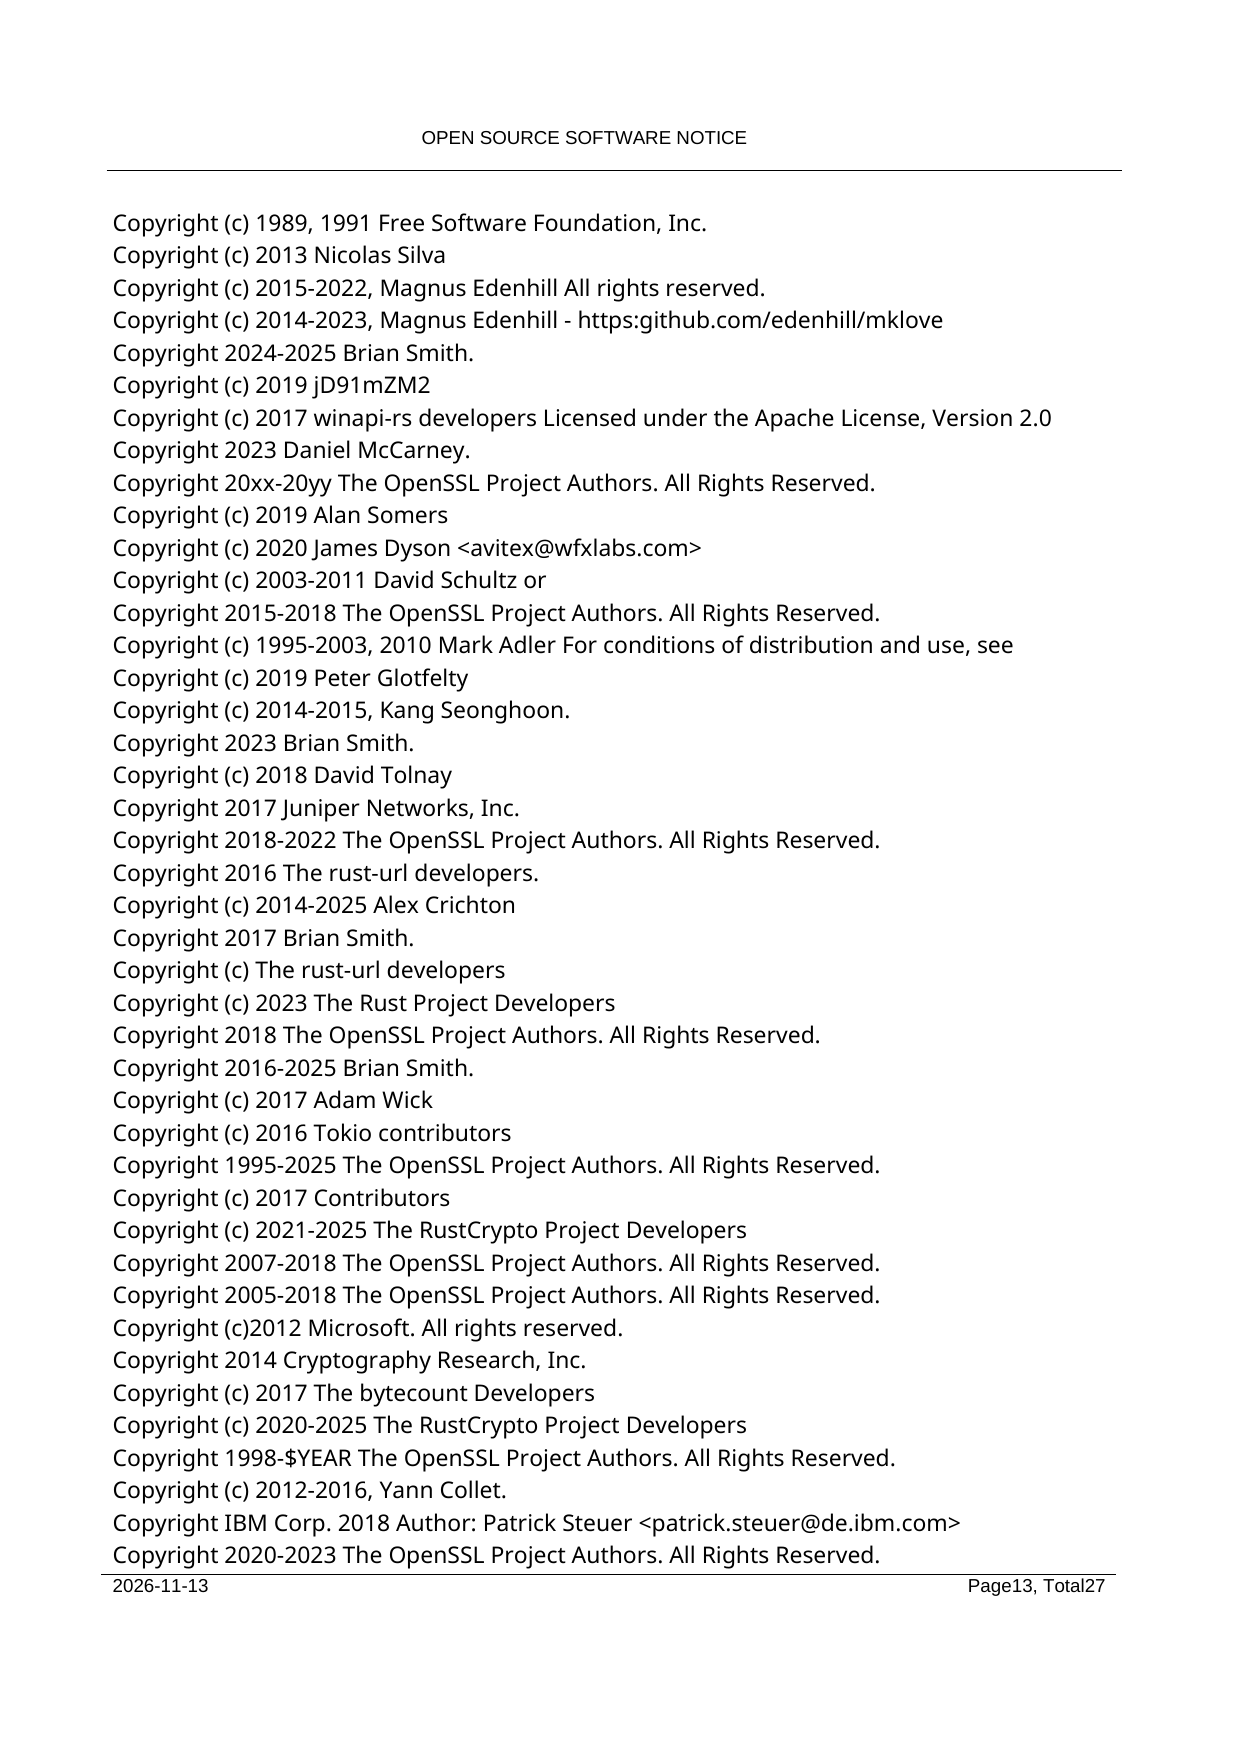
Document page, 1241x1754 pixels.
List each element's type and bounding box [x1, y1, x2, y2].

text [112, 206, 1128, 1571]
